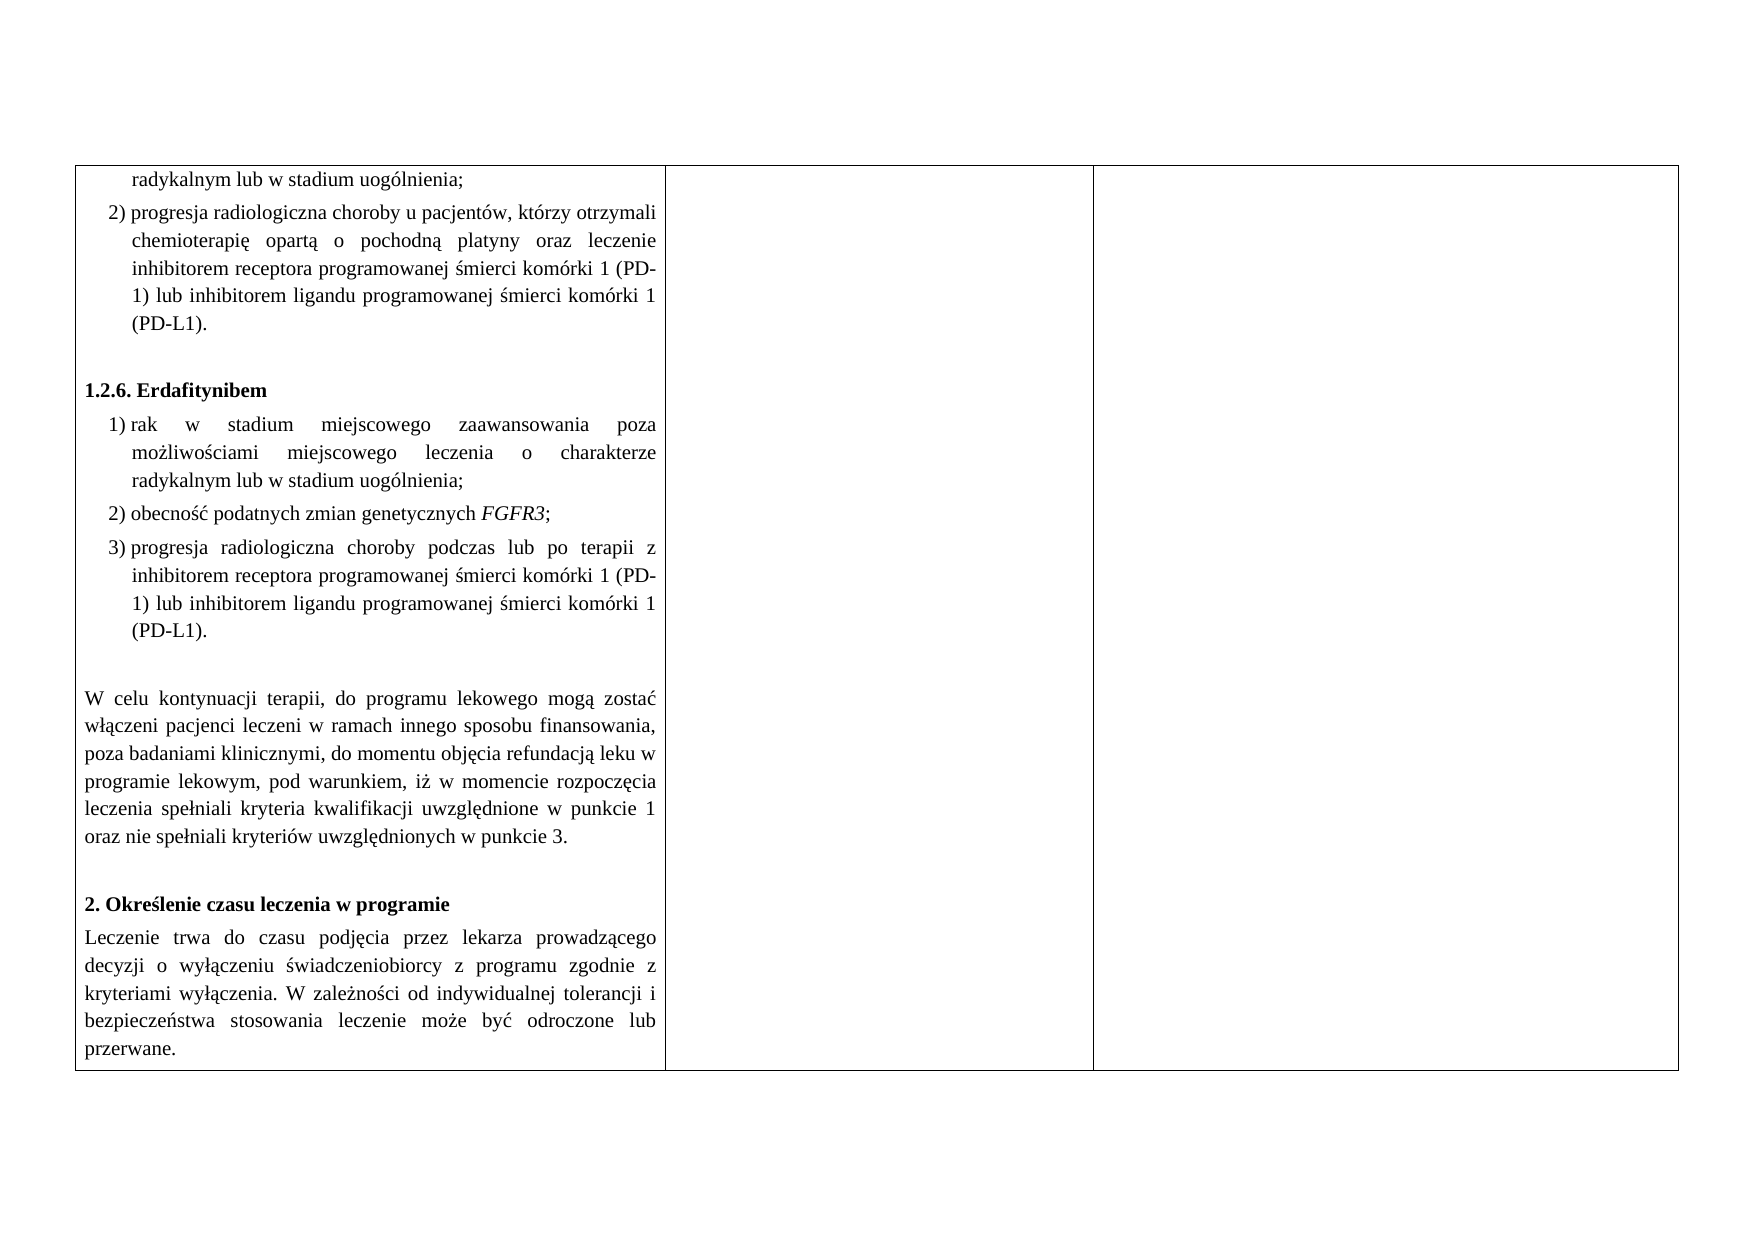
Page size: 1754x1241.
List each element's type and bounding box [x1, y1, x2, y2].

table_cell [1094, 166, 1678, 1070]
table_cell [666, 166, 1093, 1070]
table_cell [76, 166, 665, 1070]
